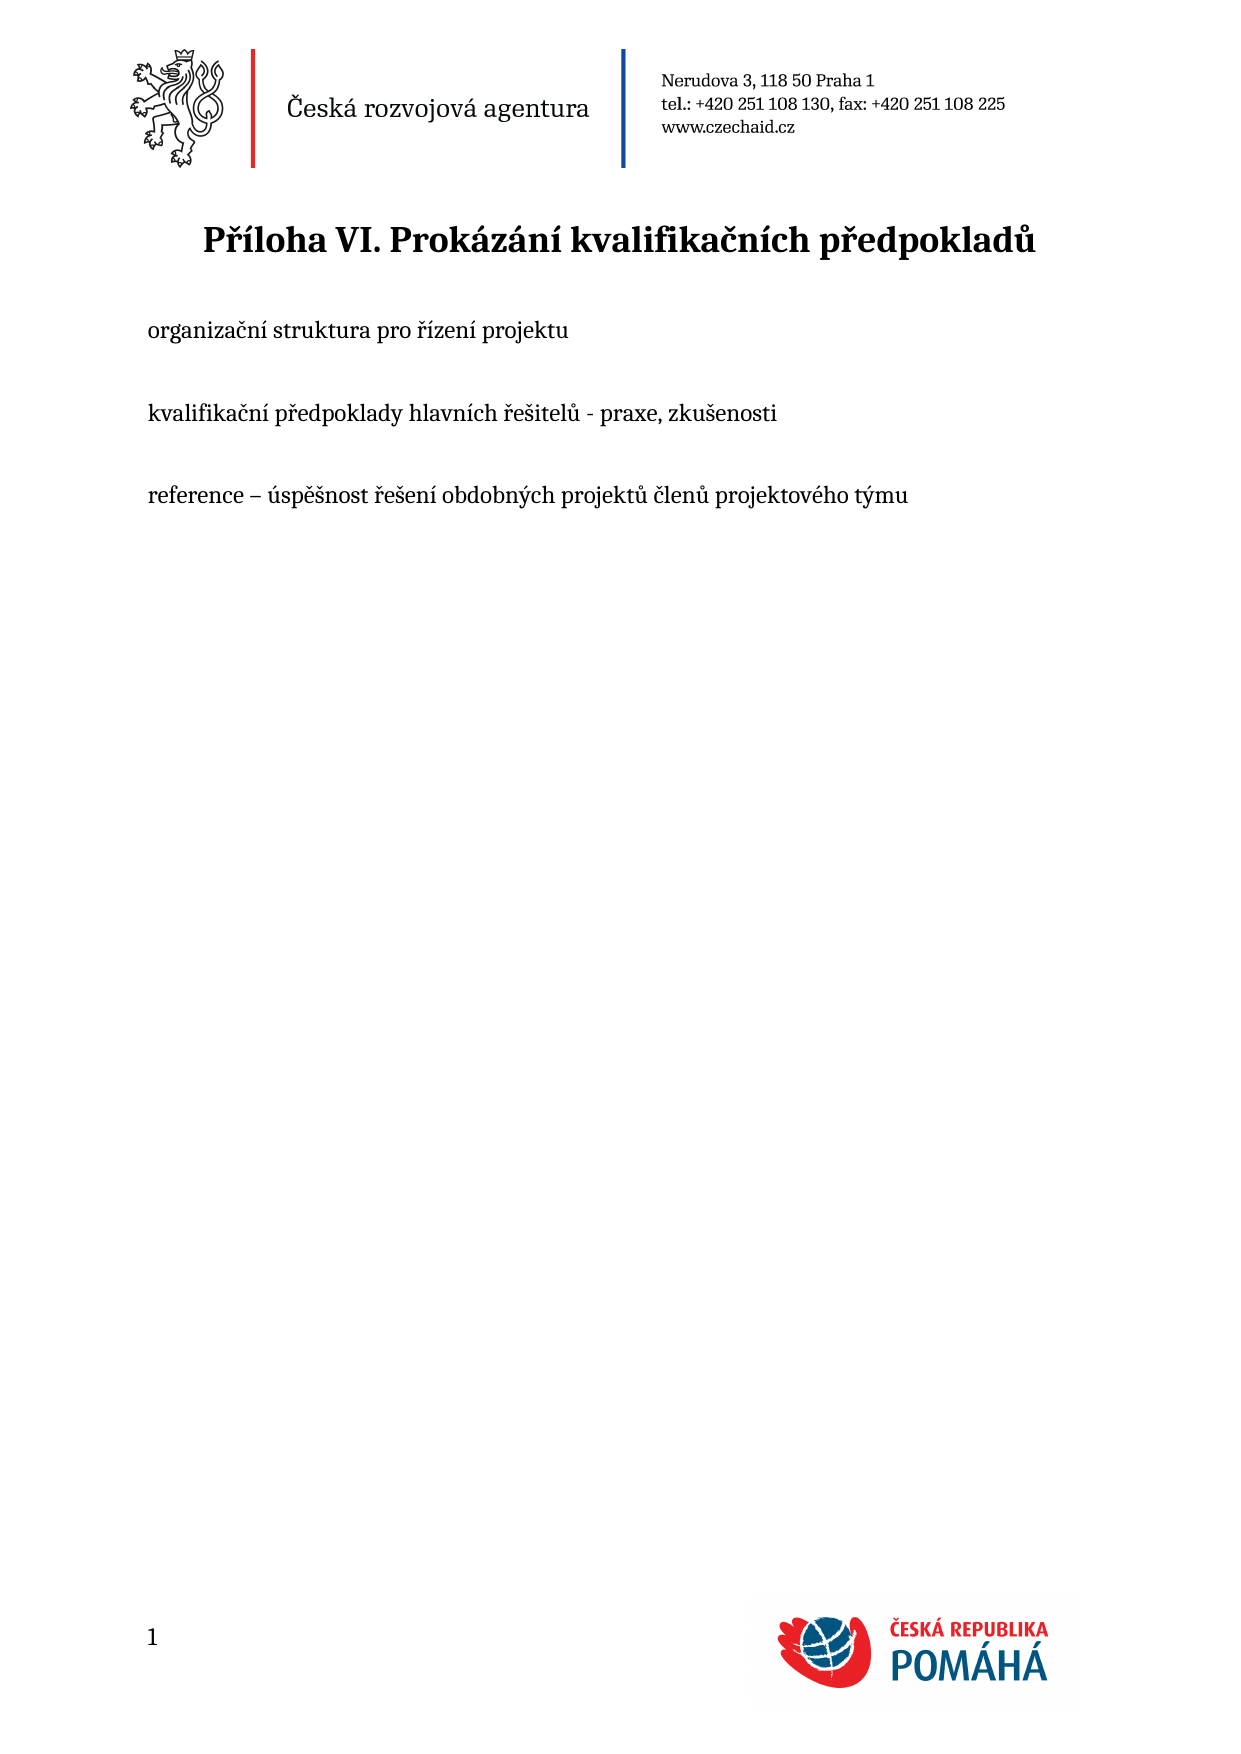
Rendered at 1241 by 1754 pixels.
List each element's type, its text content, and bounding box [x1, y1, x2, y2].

text organizační struktura pro řízení projektu [148, 316, 1093, 345]
text reference – úspěšnost řešení obdobných projektů členů projektového týmu [148, 481, 1093, 510]
picture [59, 0, 1241, 190]
text Příloha VI. Prokázání kvalifikačních předpokladů [148, 219, 1093, 262]
text kvalifikační předpoklady hlavních řešitelů - praxe, zkušenosti [148, 398, 1093, 427]
picture [748, 1592, 1078, 1710]
